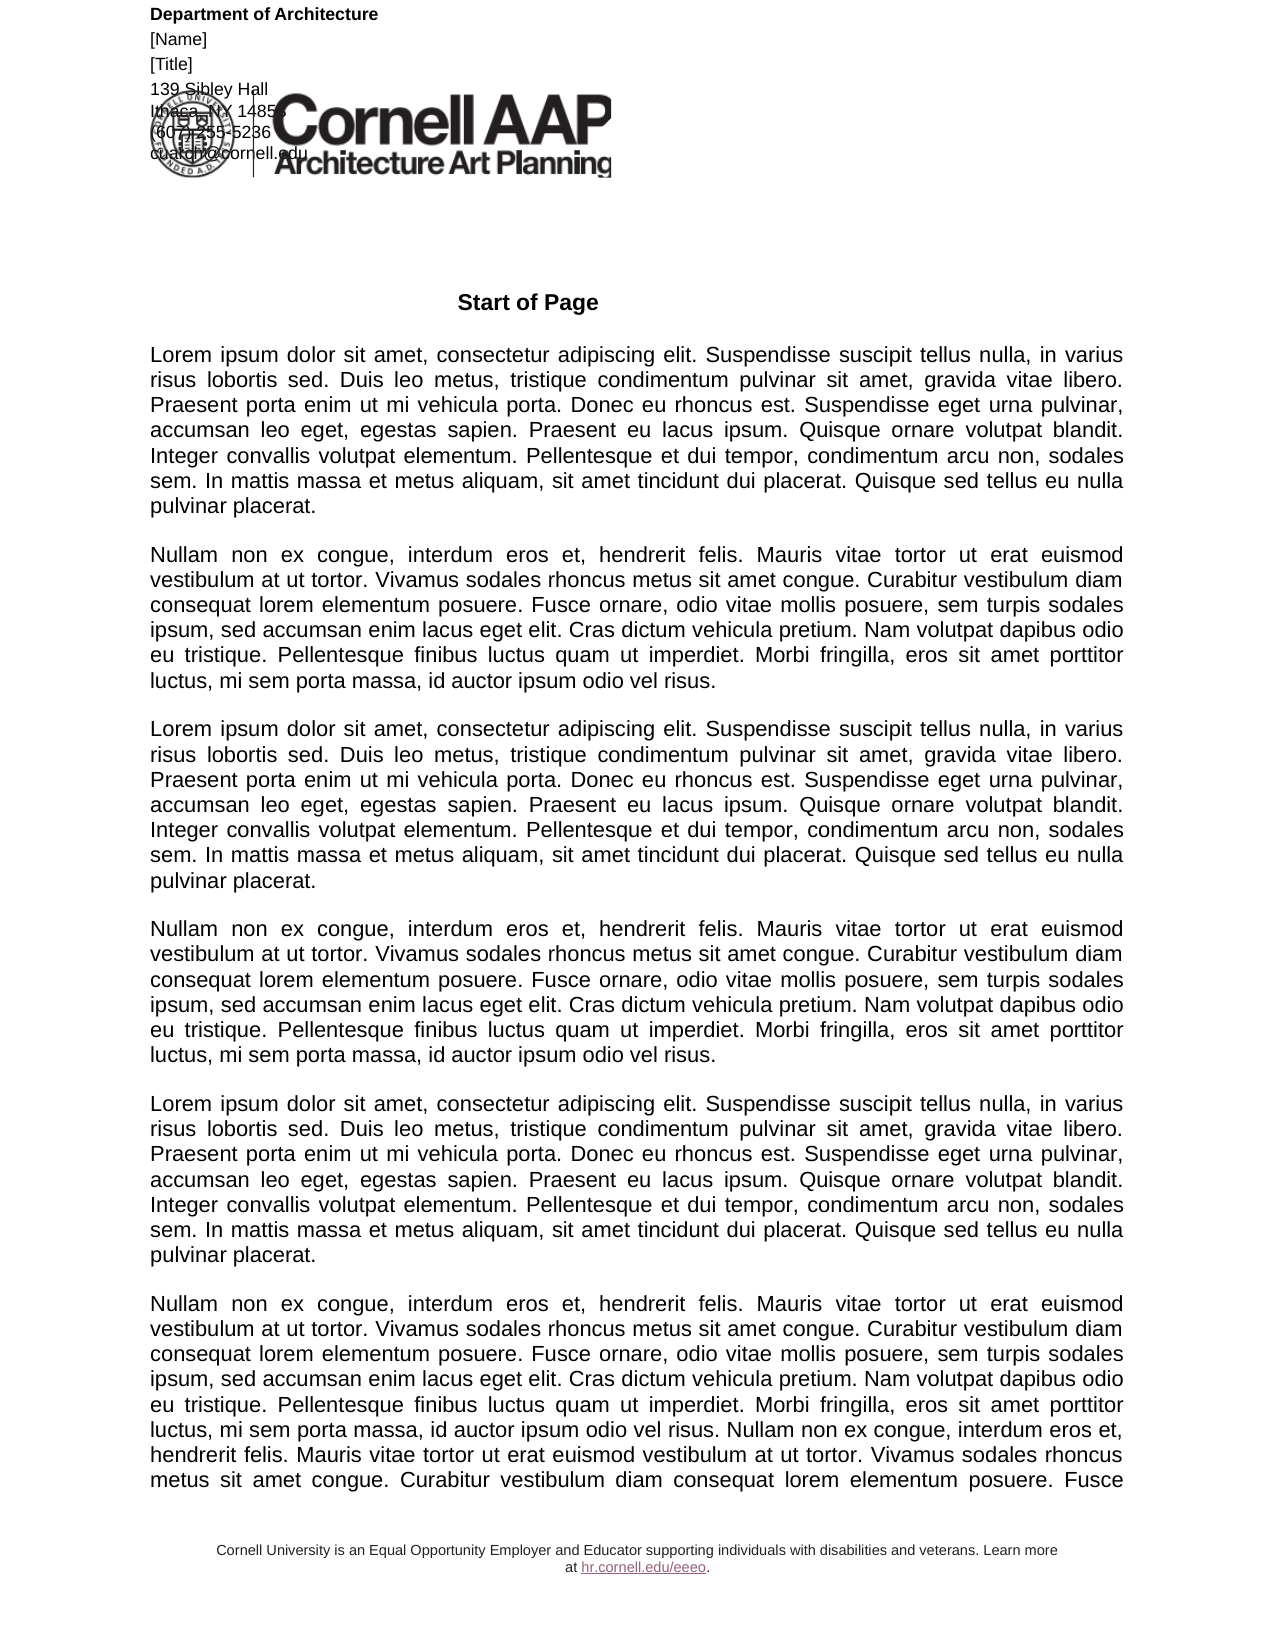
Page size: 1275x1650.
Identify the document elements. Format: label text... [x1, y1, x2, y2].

text Lorem ipsum dolor sit amet, consectetur adipiscing elit. Suspendisse suscipit tellus nulla, in varius risus lobortis sed. Duis leo metus, tristique condimentum pulvinar sit amet, gravida vitae libero. Praesent porta enim ut mi vehicula porta. Donec eu rhoncus est. Suspendisse eget urna pulvinar, accumsan leo eget, egestas sapien. Praesent eu lacus ipsum. Quisque ornare volutpat blandit. Integer convallis volutpat elementum. Pellentesque et dui tempor, condimentum arcu non, sodales sem. In mattis massa et metus aliquam, sit amet tincidunt dui placerat. Quisque sed tellus eu nulla pulvinar placerat. [150, 1091, 1125, 1267]
text Nullam non ex congue, interdum eros et, hendrerit felis. Mauris vitae tortor ut erat euismod vestibulum at ut tortor. Vivamus sodales rhoncus metus sit amet congue. Curabitur vestibulum diam consequat lorem elementum posuere. Fusce ornare, odio vitae mollis posuere, sem turpis sodales ipsum, sed accumsan enim lacus eget elit. Cras dictum vehicula pretium. Nam volutpat dapibus odio eu tristique. Pellentesque finibus luctus quam ut imperdiet. Morbi fringilla, eros sit amet porttitor luctus, mi sem porta massa, id auctor ipsum odio vel risus. [150, 916, 1125, 1067]
text Start of Page [150, 289, 1125, 315]
text Lorem ipsum dolor sit amet, consectetur adipiscing elit. Suspendisse suscipit tellus nulla, in varius risus lobortis sed. Duis leo metus, tristique condimentum pulvinar sit amet, gravida vitae libero. Praesent porta enim ut mi vehicula porta. Donec eu rhoncus est. Suspendisse eget urna pulvinar, accumsan leo eget, egestas sapien. Praesent eu lacus ipsum. Quisque ornare volutpat blandit. Integer convallis volutpat elementum. Pellentesque et dui tempor, condimentum arcu non, sodales sem. In mattis massa et metus aliquam, sit amet tincidunt dui placerat. Quisque sed tellus eu nulla pulvinar placerat. [150, 716, 1125, 893]
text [150, 1291, 1125, 1492]
text Nullam non ex congue, interdum eros et, hendrerit felis. Mauris vitae tortor ut erat euismod vestibulum at ut tortor. Vivamus sodales rhoncus metus sit amet congue. Curabitur vestibulum diam consequat lorem elementum posuere. Fusce ornare, odio vitae mollis posuere, sem turpis sodales ipsum, sed accumsan enim lacus eget elit. Cras dictum vehicula pretium. Nam volutpat dapibus odio eu tristique. Pellentesque finibus luctus quam ut imperdiet. Morbi fringilla, eros sit amet porttitor luctus, mi sem porta massa, id auctor ipsum odio vel risus. [150, 542, 1125, 693]
text Lorem ipsum dolor sit amet, consectetur adipiscing elit. Suspendisse suscipit tellus nulla, in varius risus lobortis sed. Duis leo metus, tristique condimentum pulvinar sit amet, gravida vitae libero. Praesent porta enim ut mi vehicula porta. Donec eu rhoncus est. Suspendisse eget urna pulvinar, accumsan leo eget, egestas sapien. Praesent eu lacus ipsum. Quisque ornare volutpat blandit. Integer convallis volutpat elementum. Pellentesque et dui tempor, condimentum arcu non, sodales sem. In mattis massa et metus aliquam, sit amet tincidunt dui placerat. Quisque sed tellus eu nulla pulvinar placerat. [150, 342, 1125, 518]
